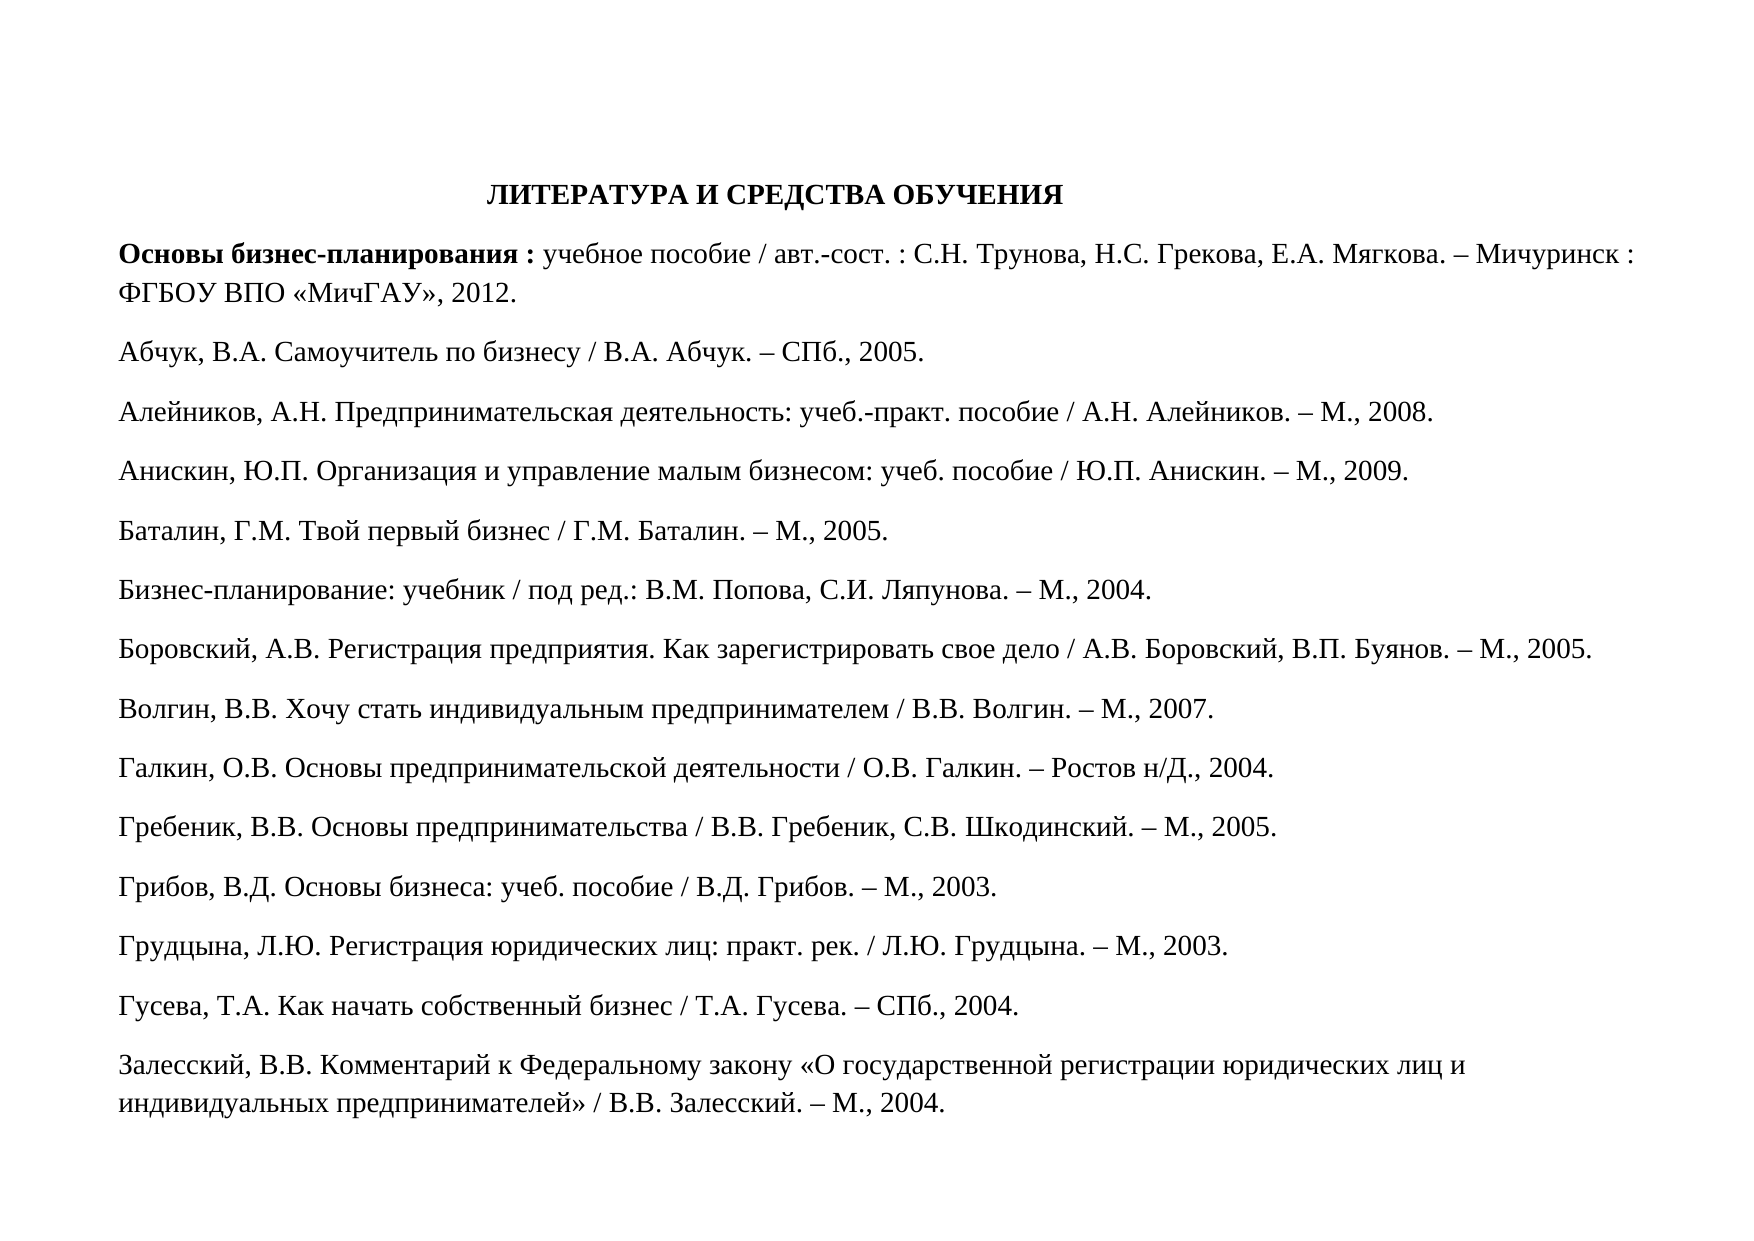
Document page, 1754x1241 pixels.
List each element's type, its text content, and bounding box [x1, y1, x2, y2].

text Галкин, О.В. Основы предпринимательской деятельности / О.В. Галкин. – Ростов н/Д., 2004. [118, 750, 1636, 784]
text Гусева, Т.А. Как начать собственный бизнес / Т.А. Гусева. – СПб., 2004. [118, 988, 1636, 1021]
text Бизнес-планирование: учебник / под ред.: В.М. Попова, С.И. Ляпунова. – М., 2004. [118, 572, 1636, 606]
text Баталин, Г.М. Твой первый бизнес / Г.М. Баталин. – М., 2005. [118, 513, 1636, 546]
text Волгин, В.В. Хочу стать индивидуальным предпринимателем / В.В. Волгин. – М., 2007. [118, 691, 1636, 724]
text Грудцына, Л.Ю. Регистрация юридических лиц: практ. рек. / Л.Ю. Грудцына. – М., 2003. [118, 928, 1636, 962]
text Гребеник, В.В. Основы предпринимательства / В.В. Гребеник, С.В. Шкодинский. – М., 2005. [118, 809, 1636, 843]
text Абчук, В.А. Самоучитель по бизнесу / В.А. Абчук. – СПб., 2005. [118, 334, 1636, 368]
text Боровский, А.В. Регистрация предприятия. Как зарегистрировать свое дело / А.В. Боровский, В.П. Буянов. – М., 2005. [118, 631, 1636, 665]
text Грибов, В.Д. Основы бизнеса: учеб. пособие / В.Д. Грибов. – М., 2003. [118, 869, 1636, 902]
text Алейников, А.Н. Предпринимательская деятельность: учеб.-практ. пособие / А.Н. Алейников. – М., 2008. [118, 394, 1636, 427]
text ЛИТЕРАТУРА И СРЕДСТВА ОБУЧЕНИЯ [451, 177, 1636, 211]
text Анискин, Ю.П. Организация и управление малым бизнесом: учеб. пособие / Ю.П. Анискин. – М., 2009. [118, 453, 1636, 487]
text Залесский, В.В. Комментарий к Федеральному закону «О государственной регистрации юридических лиц и индивидуальных предпринимателей» / В.В. Залесский. – М., 2004. [118, 1047, 1636, 1119]
text Основы бизнес-планирования : учебное пособие / авт.-сост. : С.Н. Трунова, Н.С. Грекова, Е.А. Мягкова. – Мичуринск : ФГБОУ ВПО «МичГАУ», 2012. [118, 237, 1636, 309]
